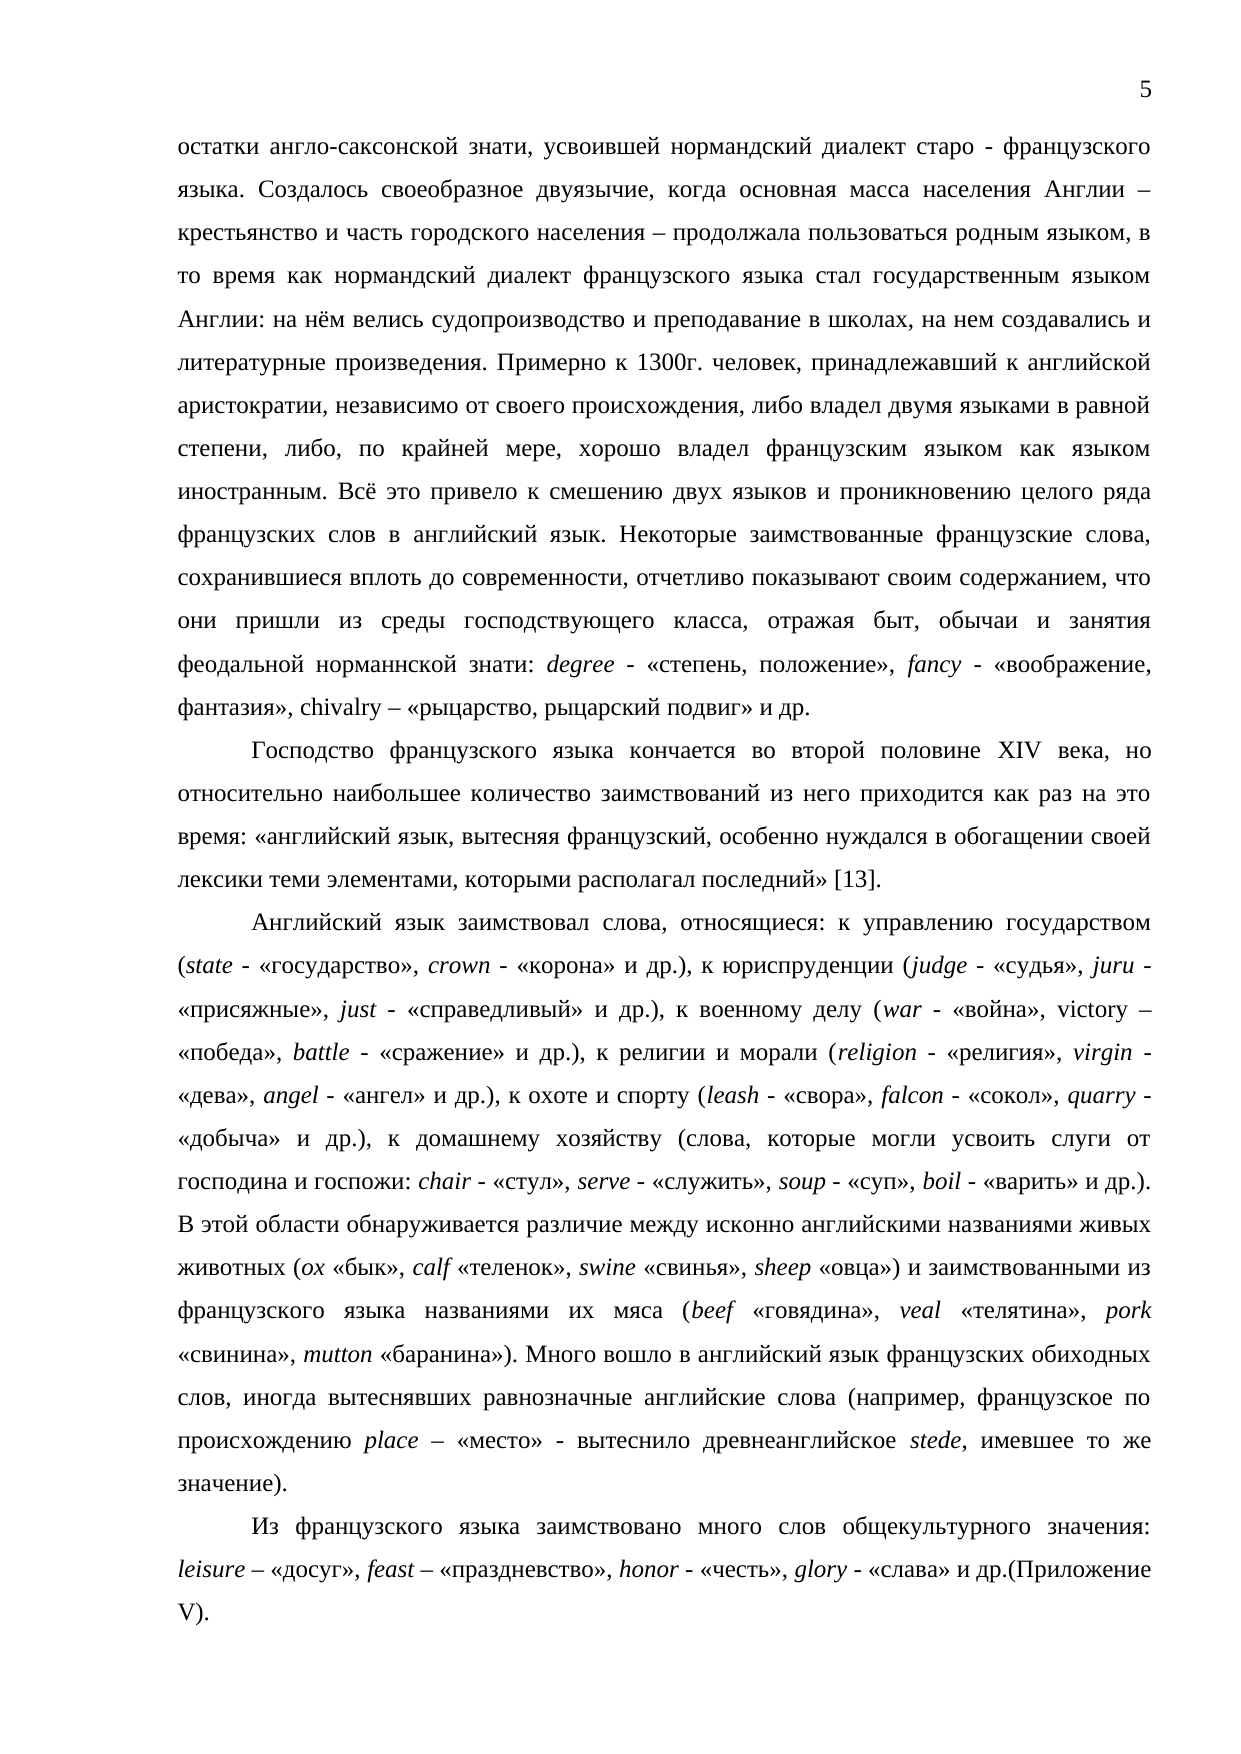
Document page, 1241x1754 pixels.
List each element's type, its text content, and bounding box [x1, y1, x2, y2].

text Английский язык заимствовал слова, относящиеся: к управлению государством (state - «государство», crown - «корона» и др.), к юриспруденции (judge - «судья», juru - «присяжные», just - «справедливый» и др.), к военному делу (war - «война», victory – «победа», battle - «сражение» и др.), к религии и морали (religion - «религия», virgin - «дева», angel - «ангел» и др.), к охоте и спорту (leash - «свора», falcon - «сокол», quarry - «добыча» и др.), к домашнему хозяйству (слова, которые могли усвоить слуги от господина и госпожи: chair - «стул», serve - «служить», soup - «суп», boil - «варить» и др.). В этой области обнаруживается различие между исконно английскими названиями живых животных (ox «бык», calf «теленок», swine «свинья», sheep «овца») и заимствованными из французского языка названиями их мяса (beef «говядина», veal «телятина», pork «свинина», mutton «баранина»). Много вошло в английский язык французских обиходных слов, иногда вытеснявших равнозначные английские слова (например, французское по происхождению place – «место» - вытеснило древнеанглийское stede, имевшее то же значение). [177, 907, 1152, 1497]
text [177, 131, 1152, 721]
text Из французского языка заимствовано много слов общекультурного значения: leisure – «досуг», feast – «праздневство», honor - «честь», glory - «слава» и др.(Приложение V). [177, 1511, 1152, 1626]
text Господство французского языка кончается во второй половине XIV века, но относительно наибольшее количество заимствований из него приходится как раз на это время: «английский язык, вытесняя французский, особенно нуждался в обогащении своей лексики теми элементами, которыми располагал последний» [13]. [177, 735, 1152, 893]
